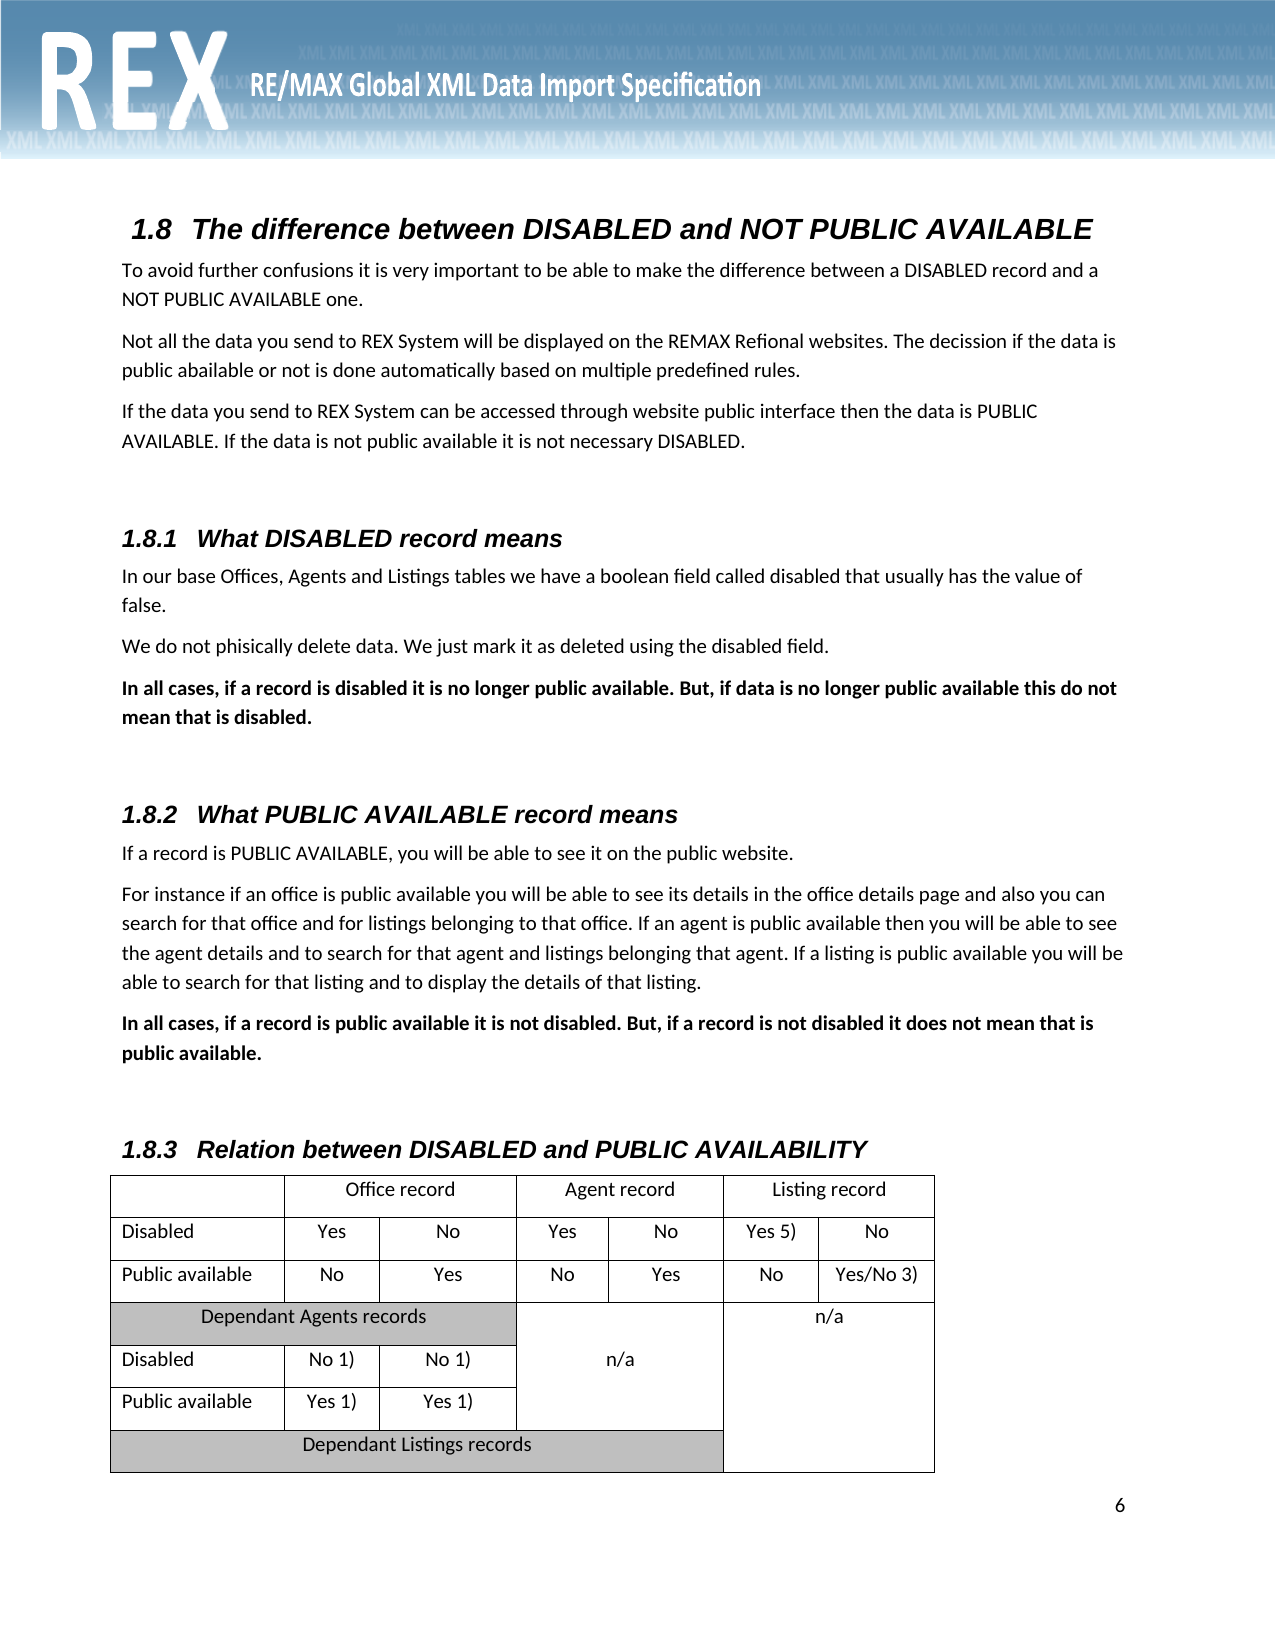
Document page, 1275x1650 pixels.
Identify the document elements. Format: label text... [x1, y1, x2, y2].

table_header [111, 1176, 284, 1217]
table_cell Dependant Listings records [111, 1431, 723, 1472]
table_cell Disabled [111, 1346, 284, 1387]
table_cell Yes [517, 1218, 608, 1260]
table_cell n/a [724, 1303, 934, 1472]
table_cell Yes/No 3) [819, 1261, 934, 1302]
table_cell Yes [380, 1261, 516, 1302]
table_cell No [819, 1218, 934, 1260]
table_cell Public available [111, 1261, 284, 1302]
table_cell No [724, 1261, 818, 1302]
text If a record is PUBLIC AVAILABLE, you will be able to see it on the public website. [122, 840, 1125, 865]
table_cell n/a [517, 1303, 723, 1430]
table_cell Yes [609, 1261, 723, 1302]
subtitle What PUBLIC AVAILABLE record means [122, 800, 1125, 829]
table_cell Yes 5) [724, 1218, 818, 1260]
table_cell Yes 1) [380, 1388, 516, 1430]
table_header Listing record [724, 1176, 934, 1217]
text We do not phisically delete data. We just mark it as deleted using the disabled field. [122, 634, 1125, 659]
subtitle What DISABLED record means [122, 524, 1125, 552]
table_cell Yes [285, 1218, 379, 1260]
text In all cases, if a record is public available it is not disabled. But, if a record is not disabled it does not mean that is public available. [122, 1011, 1125, 1065]
table_cell No 1) [285, 1346, 379, 1387]
table_header Office record [285, 1176, 516, 1217]
subtitle Relation between DISABLED and PUBLIC AVAILABILITY [122, 1136, 1125, 1164]
table_cell Yes 1) [285, 1388, 379, 1430]
text Not all the data you send to REX System will be displayed on the REMAX Refional websites. The decission if the data is public abailable or not is done automatically based on multiple predefined rules. [122, 328, 1125, 382]
text If the data you send to REX System can be accessed through website public interface then the data is PUBLIC AVAILABLE. If the data is not public available it is not necessary DISABLED. [122, 399, 1125, 453]
text For instance if an office is public available you will be able to see its details in the office details page and also you can search for that office and for listings belonging to that office. If an agent is public available then you will be able to see the agent details and to search for that agent and listings belonging that agent. If a listing is public available you will be able to search for that listing and to display the details of that listing. [122, 881, 1125, 994]
table_cell No [609, 1218, 723, 1260]
table_cell No [517, 1261, 608, 1302]
table_cell Public available [111, 1388, 284, 1430]
subtitle The difference between DISABLED and NOT PUBLIC AVAILABLE [131, 212, 1125, 246]
table_cell Dependant Agents records [111, 1303, 516, 1345]
text To avoid further confusions it is very important to be able to make the difference between a DISABLED record and a NOT PUBLIC AVAILABLE one. [122, 257, 1125, 312]
table_cell Disabled [111, 1218, 284, 1260]
table_cell No [380, 1218, 516, 1260]
table_header Agent record [517, 1176, 723, 1217]
table_cell No [285, 1261, 379, 1302]
text In all cases, if a record is disabled it is no longer public available. But, if data is no longer public available this do not mean that is disabled. [122, 675, 1125, 730]
table_cell No 1) [380, 1346, 516, 1387]
text In our base Offices, Agents and Listings tables we have a boolean field called disabled that usually has the value of false. [122, 563, 1125, 617]
